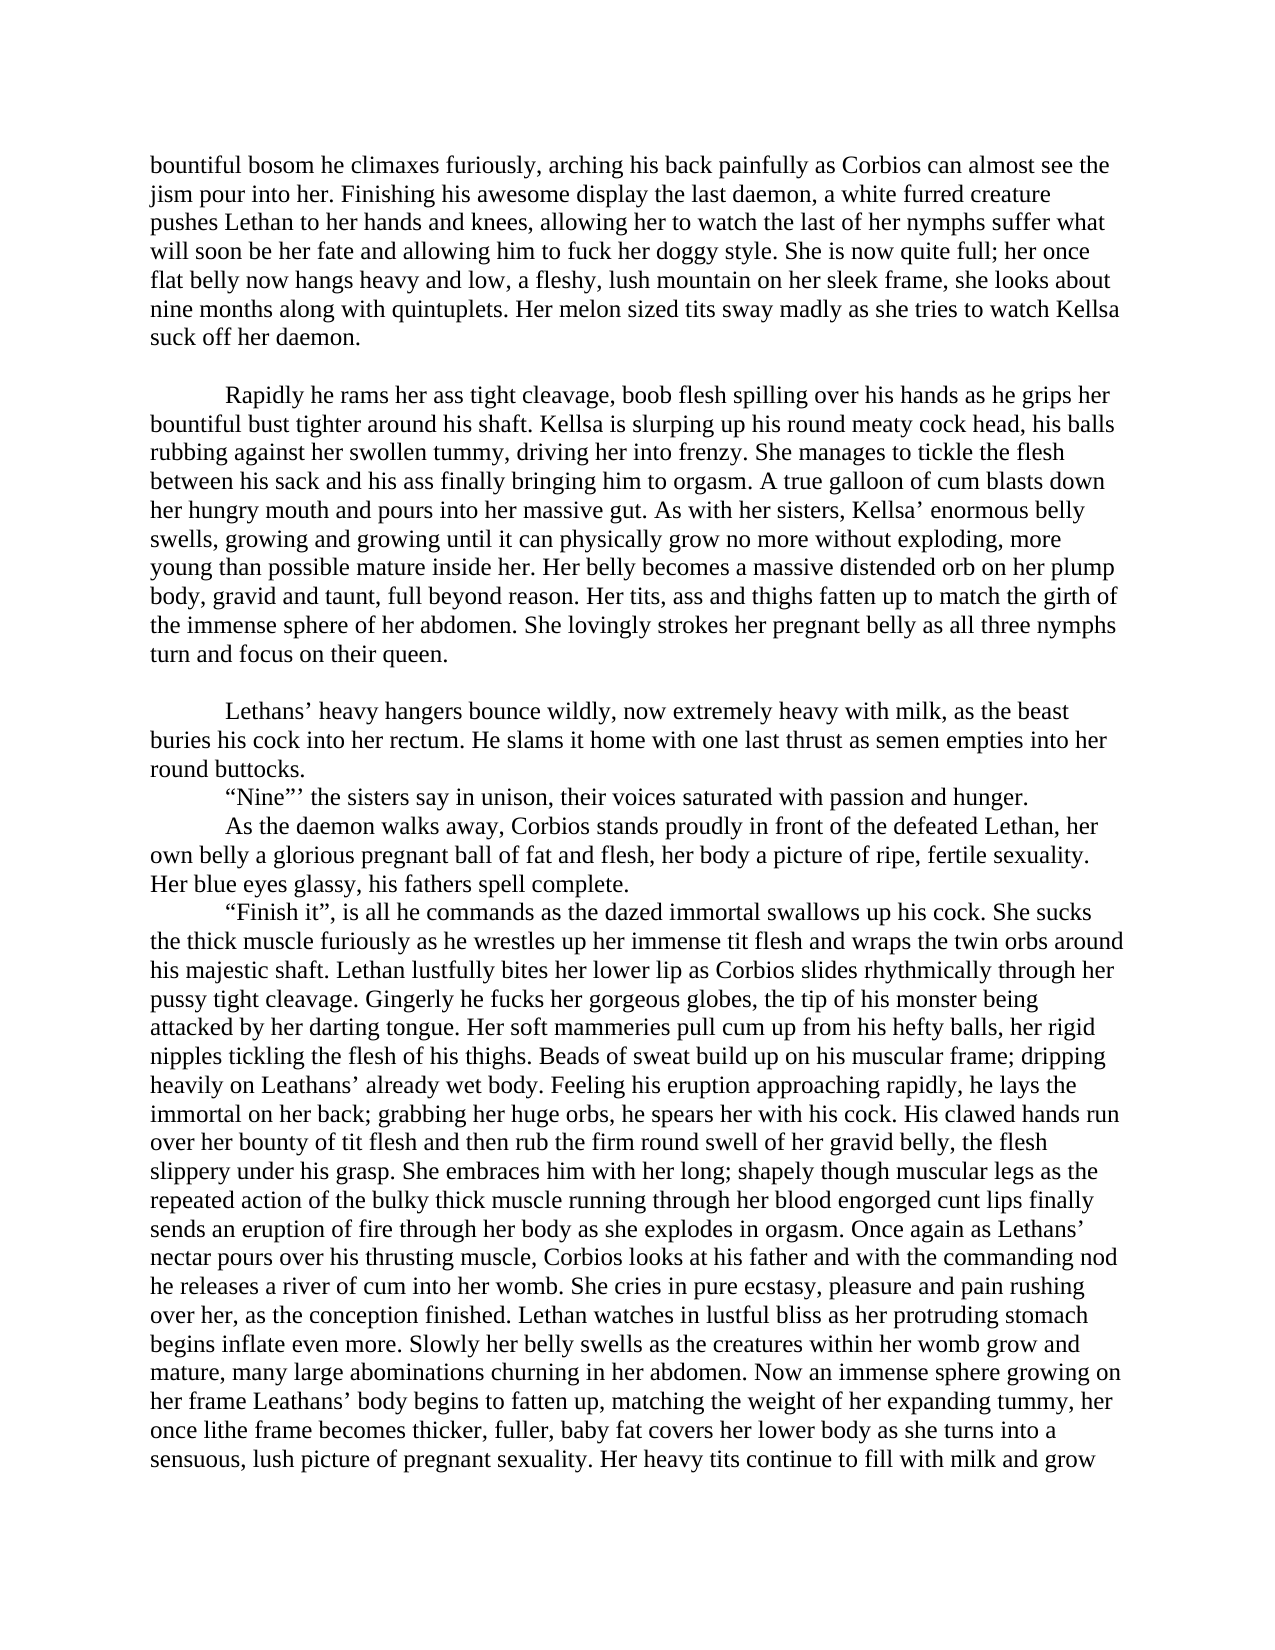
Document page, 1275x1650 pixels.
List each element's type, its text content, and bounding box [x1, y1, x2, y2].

text Rapidly he rams her ass tight cleavage, boob flesh spilling over his hands as he grips her bountiful bust tighter around his shaft. Kellsa is slurping up his round meaty cock head, his balls rubbing against her swollen tummy, driving her into frenzy. She manages to tickle the flesh between his sack and his ass finally bringing him to orgasm. A true galloon of cum blasts down her hungry mouth and pours into her massive gut. As with her sisters, Kellsa’ enormous belly swells, growing and growing until it can physically grow no more without exploding, more young than possible mature inside her. Her belly becomes a massive distended orb on her plump body, gravid and taunt, full beyond reason. Her tits, ass and thighs fatten up to match the girth of the immense sphere of her abdomen. She lovingly strokes her pregnant belly as all three nymphs turn and focus on their queen. [150, 380, 1125, 667]
text “Nine”’ the sisters say in unison, their voices saturated with passion and hunger. [150, 782, 1125, 811]
text Lethans’ heavy hangers bounce wildly, now extremely heavy with milk, as the beast buries his cock into her rectum. He slams it home with one last thrust as semen empties into her round buttocks. [150, 696, 1125, 782]
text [150, 150, 1125, 351]
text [150, 897, 1125, 1472]
text As the daemon walks away, Corbios stands proudly in front of the defeated Lethan, her own belly a glorious pregnant ball of fat and flesh, her body a picture of ripe, fertile sexuality. Her blue eyes glassy, his fathers spell complete. [150, 811, 1125, 897]
